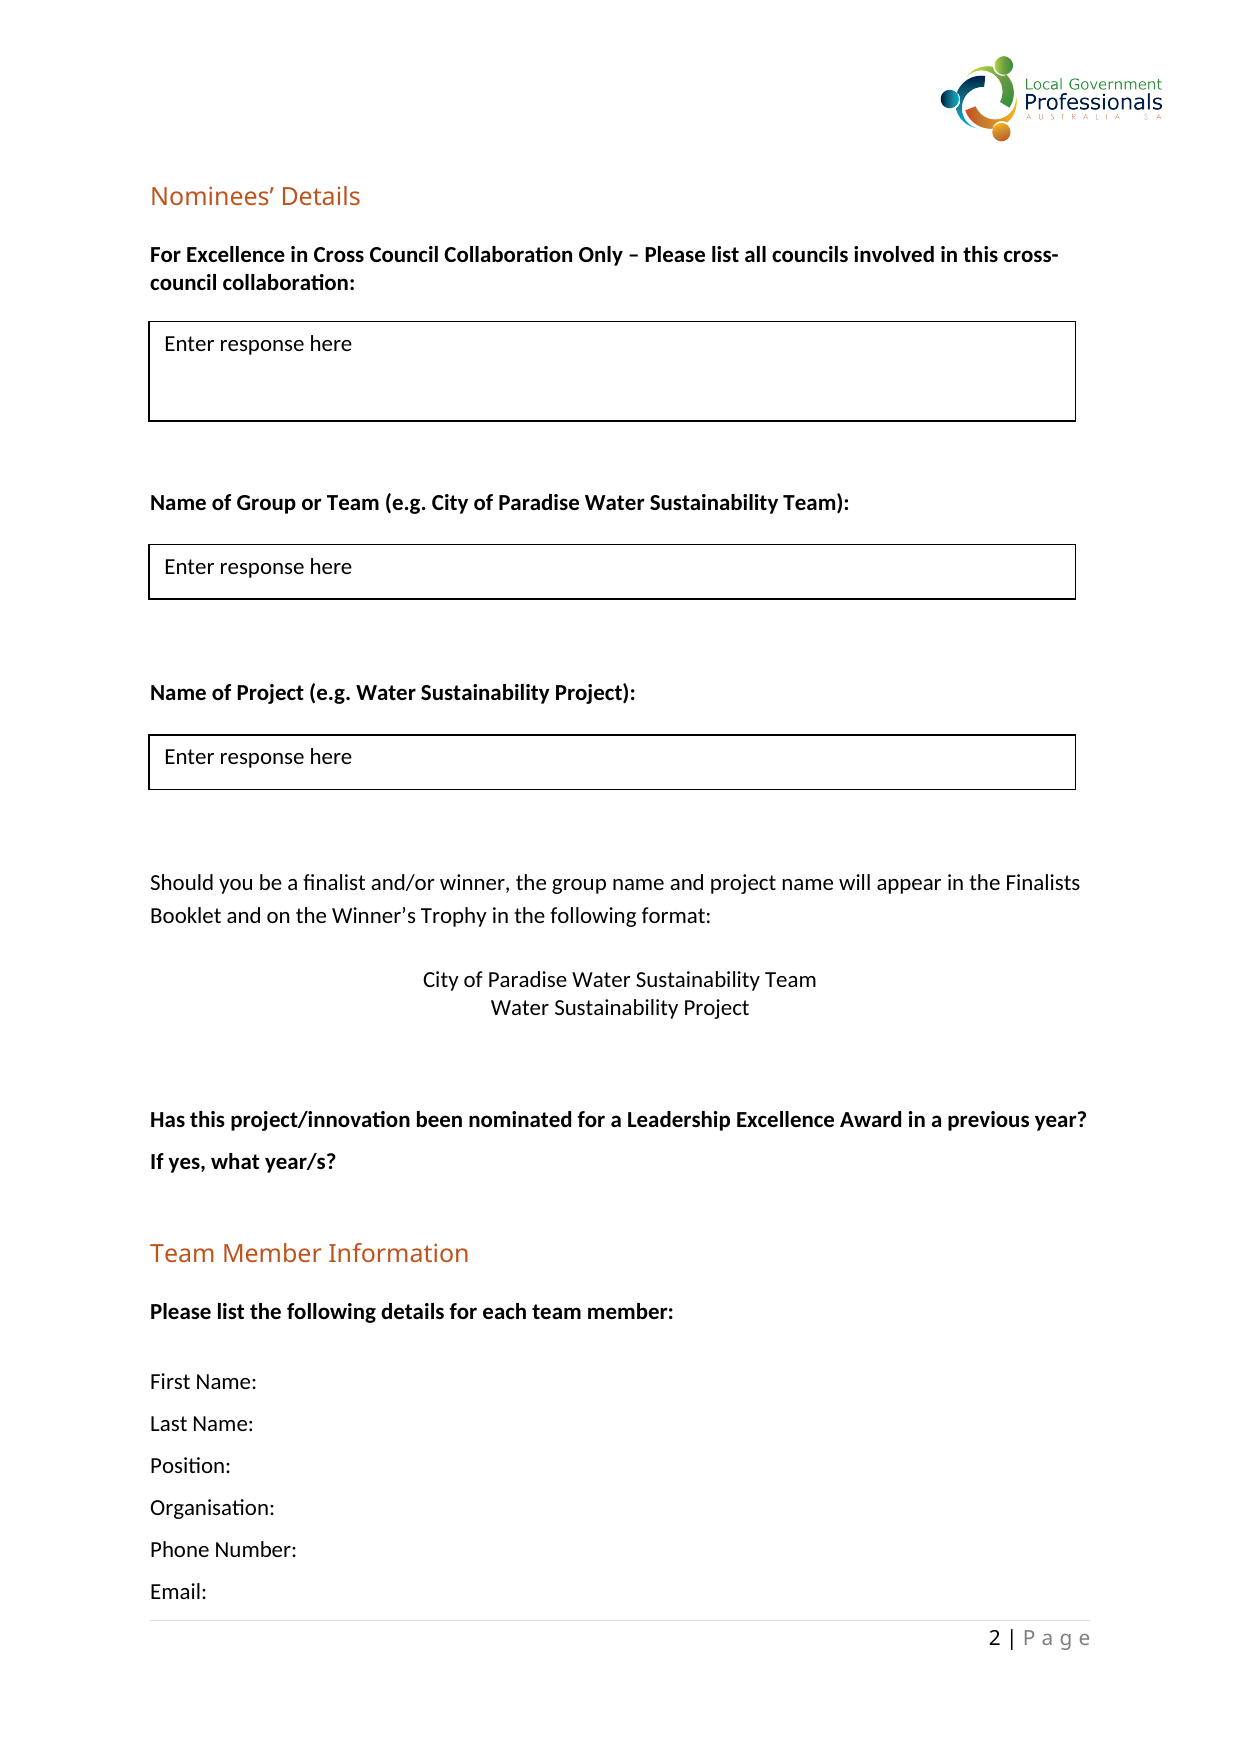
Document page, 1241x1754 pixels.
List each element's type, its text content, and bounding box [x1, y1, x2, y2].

text Last Name: [150, 1409, 1090, 1437]
text Has this project/innovation been nominated for a Leadership Excellence Award in a previous year? [150, 1105, 1090, 1133]
text Email: [150, 1577, 1090, 1605]
text Phone Number: [150, 1535, 1090, 1563]
text Should you be a finalist and/or winner, the group name and project name will appear in the Finalists Booklet and on the Winner’s Trophy in the following format: [150, 868, 1090, 929]
text City of Paradise Water Sustainability Team [150, 965, 1090, 993]
text Please list the following details for each team member: [150, 1297, 1090, 1325]
picture [935, 50, 1174, 144]
text Water Sustainability Project [150, 993, 1090, 1021]
text Position: [150, 1451, 1090, 1479]
text For Excellence in Cross Council Collaboration Only – Please list all councils involved in this cross-council collaboration: [150, 240, 1090, 296]
subtitle Team Member Information [150, 1235, 1090, 1269]
text If yes, what year/s? [150, 1147, 1090, 1175]
text Name of Group or Team (e.g. City of Paradise Water Sustainability Team): [150, 488, 1090, 516]
text Name of Project (e.g. Water Sustainability Project): [150, 678, 1090, 706]
subtitle Nominees’ Details [150, 178, 1090, 212]
text Organisation: [150, 1493, 1090, 1521]
text First Name: [150, 1367, 1090, 1395]
